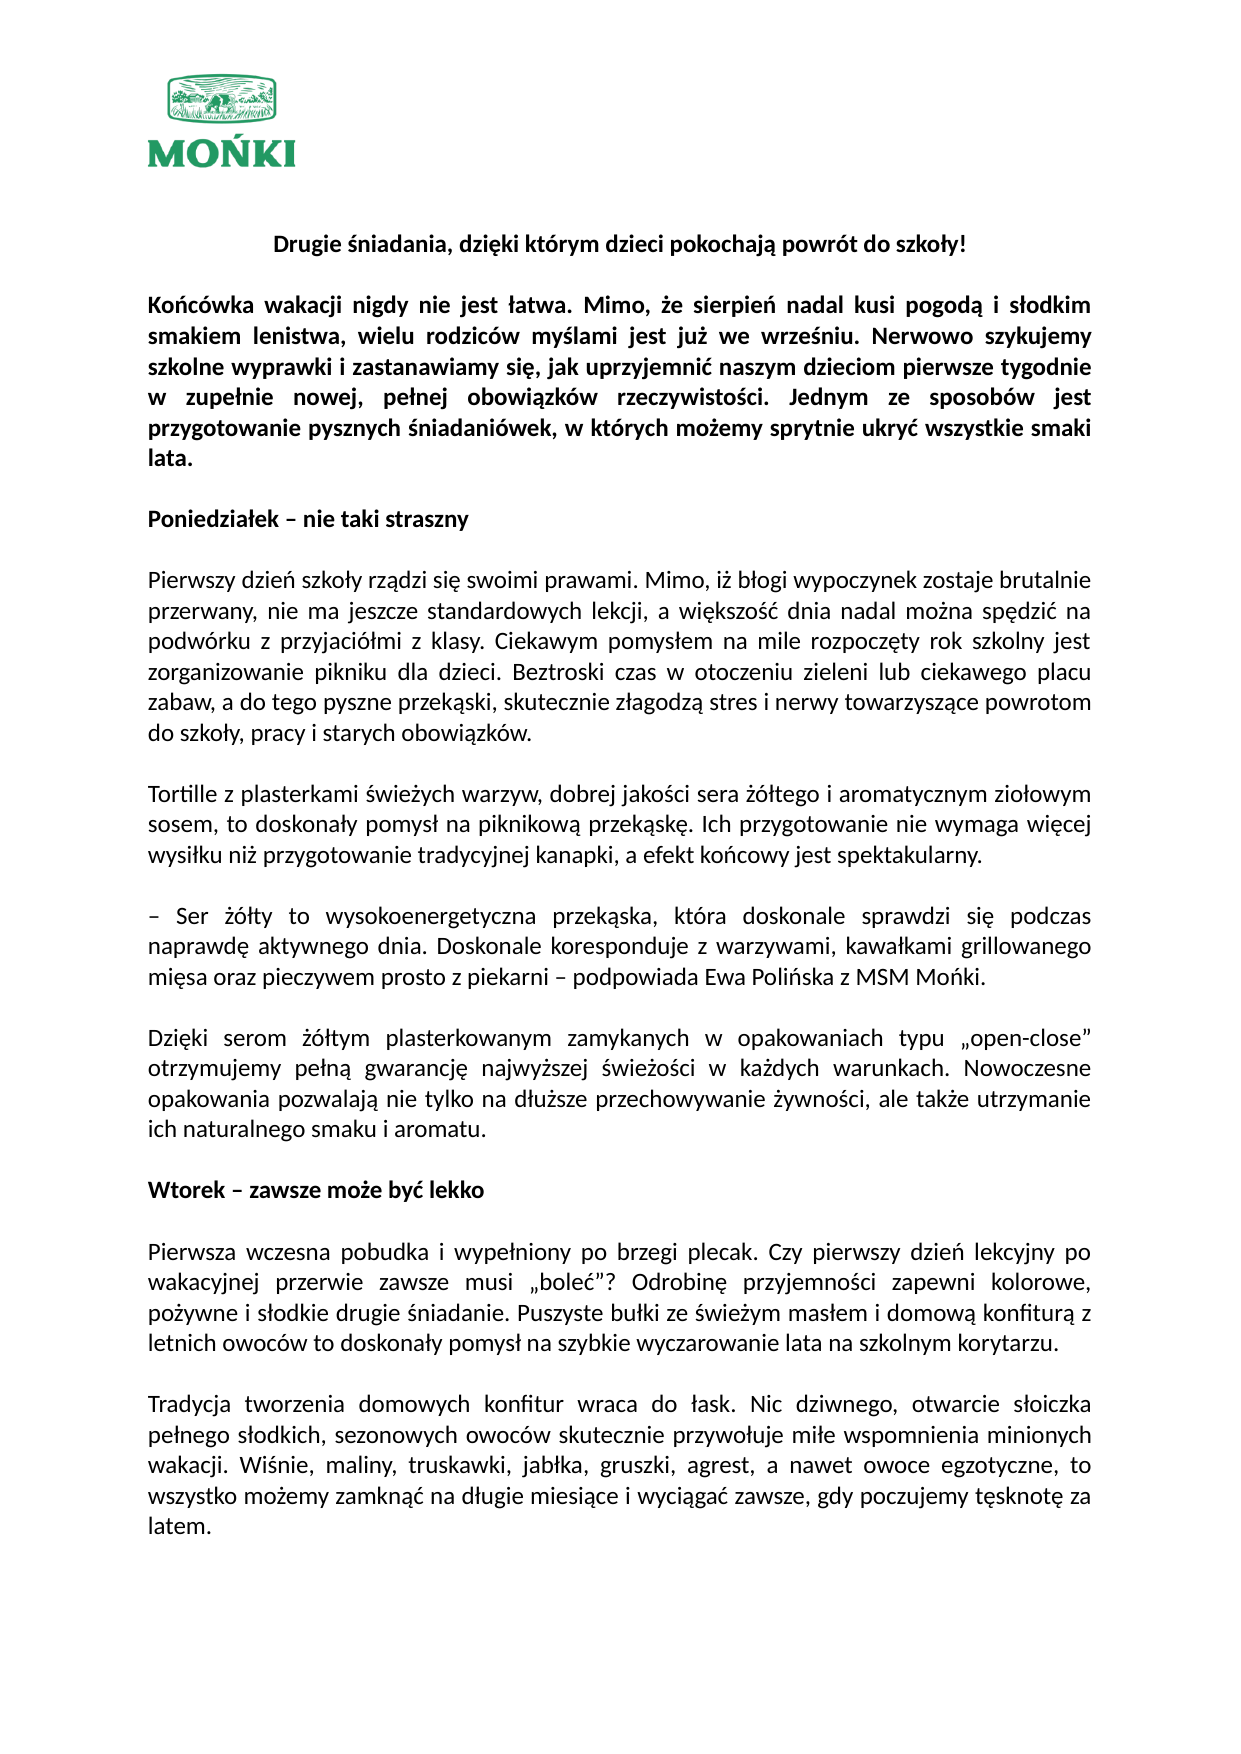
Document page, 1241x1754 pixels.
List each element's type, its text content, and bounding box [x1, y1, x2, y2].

picture [147, 73, 296, 168]
text – Ser żółty to wysokoenergetyczna przekąska, która doskonale sprawdzi się podczas naprawdę aktywnego dnia. Doskonale koresponduje z warzywami, kawałkami grillowanego mięsa oraz pieczywem prosto z piekarni – podpowiada Ewa Polińska z MSM Mońki. [148, 900, 1093, 992]
text Pierwsza wczesna pobudka i wypełniony po brzegi plecak. Czy pierwszy dzień lekcyjny po wakacyjnej przerwie zawsze musi „boleć”? Odrobinę przyjemności zapewni kolorowe, pożywne i słodkie drugie śniadanie. Puszyste bułki ze świeżym masłem i domową konfiturą z letnich owoców to doskonały pomysł na szybkie wyczarowanie lata na szkolnym korytarzu. [148, 1236, 1093, 1358]
text Dzięki serom żółtym plasterkowanym zamykanych w opakowaniach typu „open-close” otrzymujemy pełną gwarancję najwyższej świeżości w każdych warunkach. Nowoczesne opakowania pozwalają nie tylko na dłuższe przechowywanie żywności, ale także utrzymanie ich naturalnego smaku i aromatu. [148, 1022, 1093, 1144]
text Pierwszy dzień szkoły rządzi się swoimi prawami. Mimo, iż błogi wypoczynek zostaje brutalnie przerwany, nie ma jeszcze standardowych lekcji, a większość dnia nadal można spędzić na podwórku z przyjaciółmi z klasy. Ciekawym pomysłem na mile rozpoczęty rok szkolny jest zorganizowanie pikniku dla dzieci. Beztroski czas w otoczeniu zieleni lub ciekawego placu zabaw, a do tego pyszne przekąski, skutecznie złagodzą stres i nerwy towarzyszące powrotom do szkoły, pracy i starych obowiązków. [148, 564, 1093, 747]
text Wtorek – zawsze może być lekko [148, 1175, 1093, 1205]
text Końcówka wakacji nigdy nie jest łatwa. Mimo, że sierpień nadal kusi pogodą i słodkim smakiem lenistwa, wielu rodziców myślami jest już we wrześniu. Nerwowo szykujemy szkolne wyprawki i zastanawiamy się, jak uprzyjemnić naszym dzieciom pierwsze tygodnie w zupełnie nowej, pełnej obowiązków rzeczywistości. Jednym ze sposobów jest przygotowanie pysznych śniadaniówek, w których możemy sprytnie ukryć wszystkie smaki lata. [148, 289, 1093, 473]
text Tradycja tworzenia domowych konfitur wraca do łask. Nic dziwnego, otwarcie słoiczka pełnego słodkich, sezonowych owoców skutecznie przywołuje miłe wspomnienia minionych wakacji. Wiśnie, maliny, truskawki, jabłka, gruszki, agrest, a nawet owoce egzotyczne, to wszystko możemy zamknąć na długie miesiące i wyciągać zawsze, gdy poczujemy tęsknotę za latem. [148, 1388, 1093, 1541]
text Poniedziałek – nie taki straszny [148, 503, 1093, 534]
text Drugie śniadania, dzięki którym dzieci pokochają powrót do szkoły! [148, 228, 1093, 259]
text Tortille z plasterkami świeżych warzyw, dobrej jakości sera żółtego i aromatycznym ziołowym sosem, to doskonały pomysł na piknikową przekąskę. Ich przygotowanie nie wymaga więcej wysiłku niż przygotowanie tradycyjnej kanapki, a efekt końcowy jest spektakularny. [148, 778, 1093, 869]
